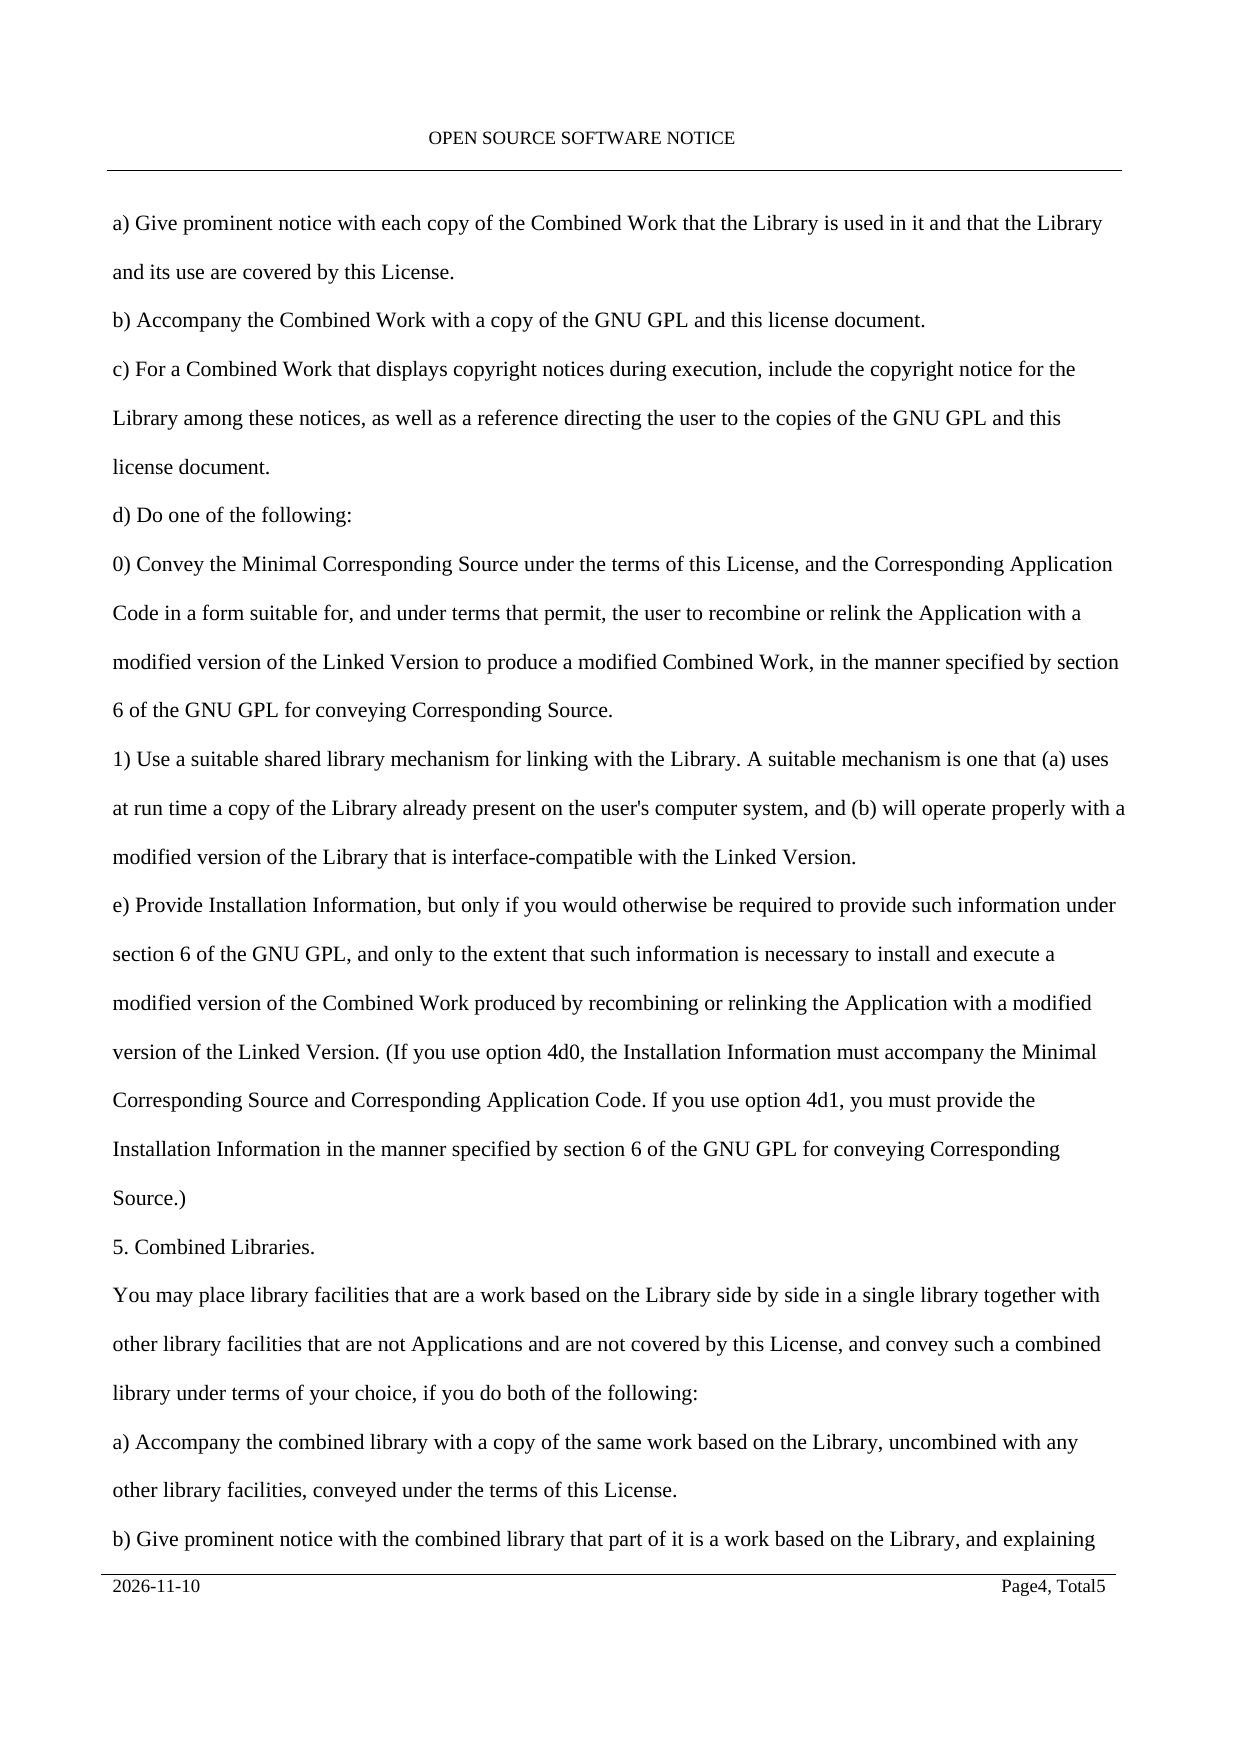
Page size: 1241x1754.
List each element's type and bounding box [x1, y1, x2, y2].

text [112, 206, 1128, 1555]
